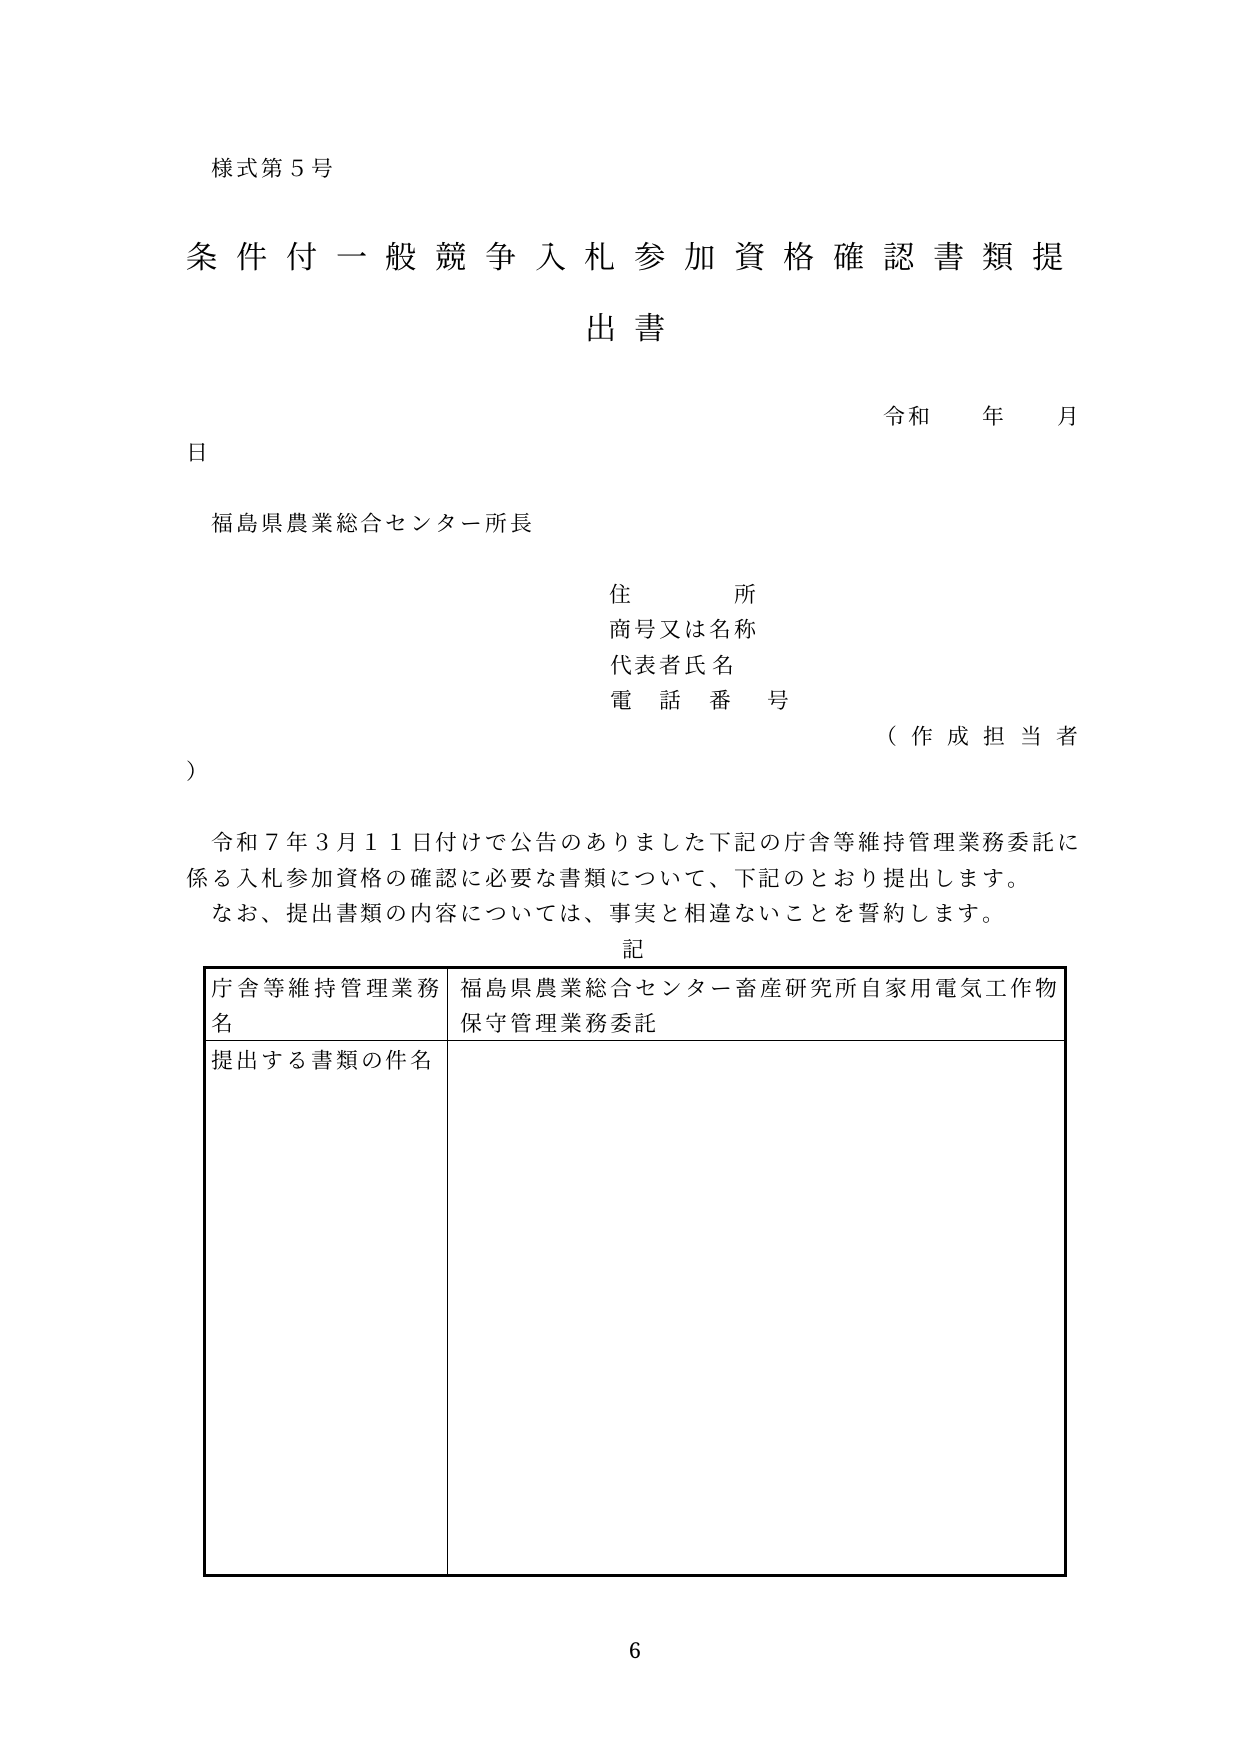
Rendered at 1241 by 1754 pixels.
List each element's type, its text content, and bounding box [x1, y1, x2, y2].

text 様式第５号 [187, 149, 1083, 184]
text なお、提出書類の内容については、事実と相違ないことを誓約します。 [187, 895, 1083, 930]
text 令和 年 月 日 [187, 397, 1083, 468]
text 住 所 [187, 575, 1083, 611]
text 商号又は名称 [187, 611, 1083, 646]
text 代表者氏名 [187, 646, 1083, 682]
text 福島県農業総合センター所長 [187, 504, 1083, 539]
text 電話番号 [187, 682, 1083, 717]
text 令和７年３月１１日付けで公告のありました下記の庁舎等維持管理業務委託に係る入札参加資格の確認に必要な書類について、下記のとおり提出します。 [187, 824, 1083, 895]
table_cell [448, 1041, 1064, 1574]
table_header 庁舎等維持管理業務名 [206, 969, 447, 1040]
text 記 [187, 930, 1083, 966]
text 条件付一般競争入札参加資格確認書類提出書 [187, 220, 1083, 362]
table_cell 提出する書類の件名 [206, 1041, 447, 1574]
text （作成担当者 ） [187, 717, 1083, 788]
table_header 福島県農業総合センター畜産研究所自家用電気工作物保守管理業務委託 [448, 969, 1064, 1040]
